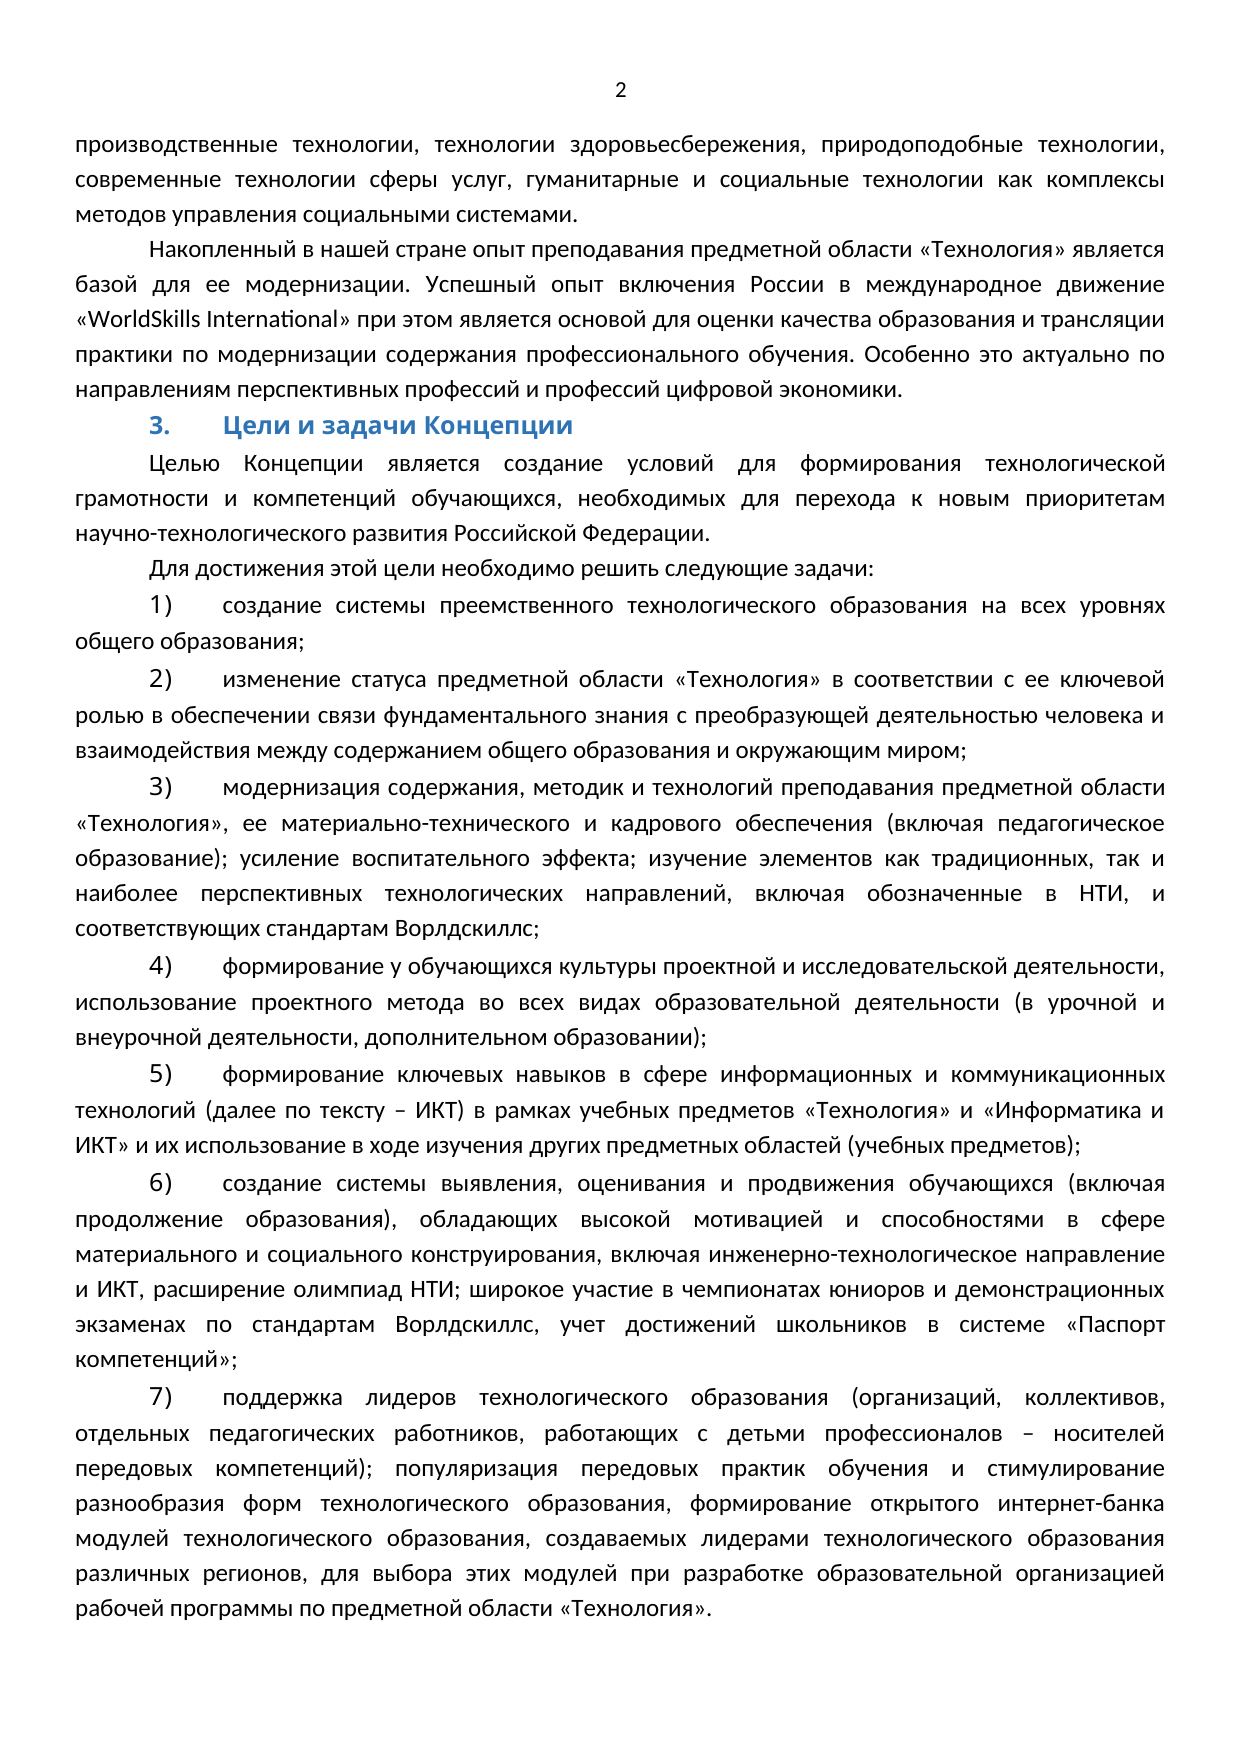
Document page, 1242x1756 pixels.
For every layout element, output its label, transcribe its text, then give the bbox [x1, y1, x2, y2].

text Для достижения этой цели необходимо решить следующие задачи: [75, 552, 1166, 582]
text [75, 128, 1166, 228]
list формирование у обучающихся культуры проектной и исследовательской деятельности, использование проектного метода во всех видах образовательной деятельности (в урочной и внеурочной деятельности, дополнительном образовании); [75, 947, 1166, 1052]
list создание системы выявления, оценивания и продвижения обучающихся (включая продолжение образования), обладающих высокой мотивацией и способностями в сфере материального и социального конструирования, включая инженерно-технологическое направление и ИКТ, расширение олимпиад НТИ; широкое участие в чемпионатах юниоров и демонстрационных экзаменах по стандартам Ворлдскиллс, учет достижений школьников в системе «Паспорт компетенций»; [75, 1164, 1166, 1374]
text Целью Концепции является создание условий для формирования технологической грамотности и компетенций обучающихся, необходимых для перехода к новым приоритетам научно-технологического развития Российской Федерации. [75, 447, 1166, 547]
list формирование ключевых навыков в сфере информационных и коммуникационных технологий (далее по тексту – ИКТ) в рамках учебных предметов «Технология» и «Информатика и ИКТ» и их использование в ходе изучения других предметных областей (учебных предметов); [75, 1056, 1166, 1160]
list модернизация содержания, методик и технологий преподавания предметной области «Технология», ее материально-технического и кадрового обеспечения (включая педагогическое образование); усиление воспитательного эффекта; изучение элементов как традиционных, так и наиболее перспективных технологических направлений, включая обозначенные в НТИ, и соответствующих стандартам Ворлдскиллс; [75, 769, 1166, 943]
list изменение статуса предметной области «Технология» в соответствии с ее ключевой ролью в обеспечении связи фундаментального знания с преобразующей деятельностью человека и взаимодействия между содержанием общего образования и окружающим миром; [75, 660, 1166, 764]
text Накопленный в нашей стране опыт преподавания предметной области «Технология» является базой для ее модернизации. Успешный опыт включения России в международное движение «WorldSkills International» при этом является основой для оценки качества образования и трансляции практики по модернизации содержания профессионального обучения. Особенно это актуально по направлениям перспективных профессий и профессий цифровой экономики. [75, 233, 1166, 403]
list создание системы преемственного технологического образования на всех уровнях общего образования; [75, 587, 1166, 656]
list поддержка лидеров технологического образования (организаций, коллективов, отдельных педагогических работников, работающих с детьми профессионалов – носителей передовых компетенций); популяризация передовых практик обучения и стимулирование разнообразия форм технологического образования, формирование открытого интернет-банка модулей технологического образования, создаваемых лидерами технологического образования различных регионов, для выбора этих модулей при разработке образовательной организацией рабочей программы по предметной области «Технология». [75, 1378, 1166, 1622]
subtitle Цели и задачи Концепции [75, 408, 1166, 442]
